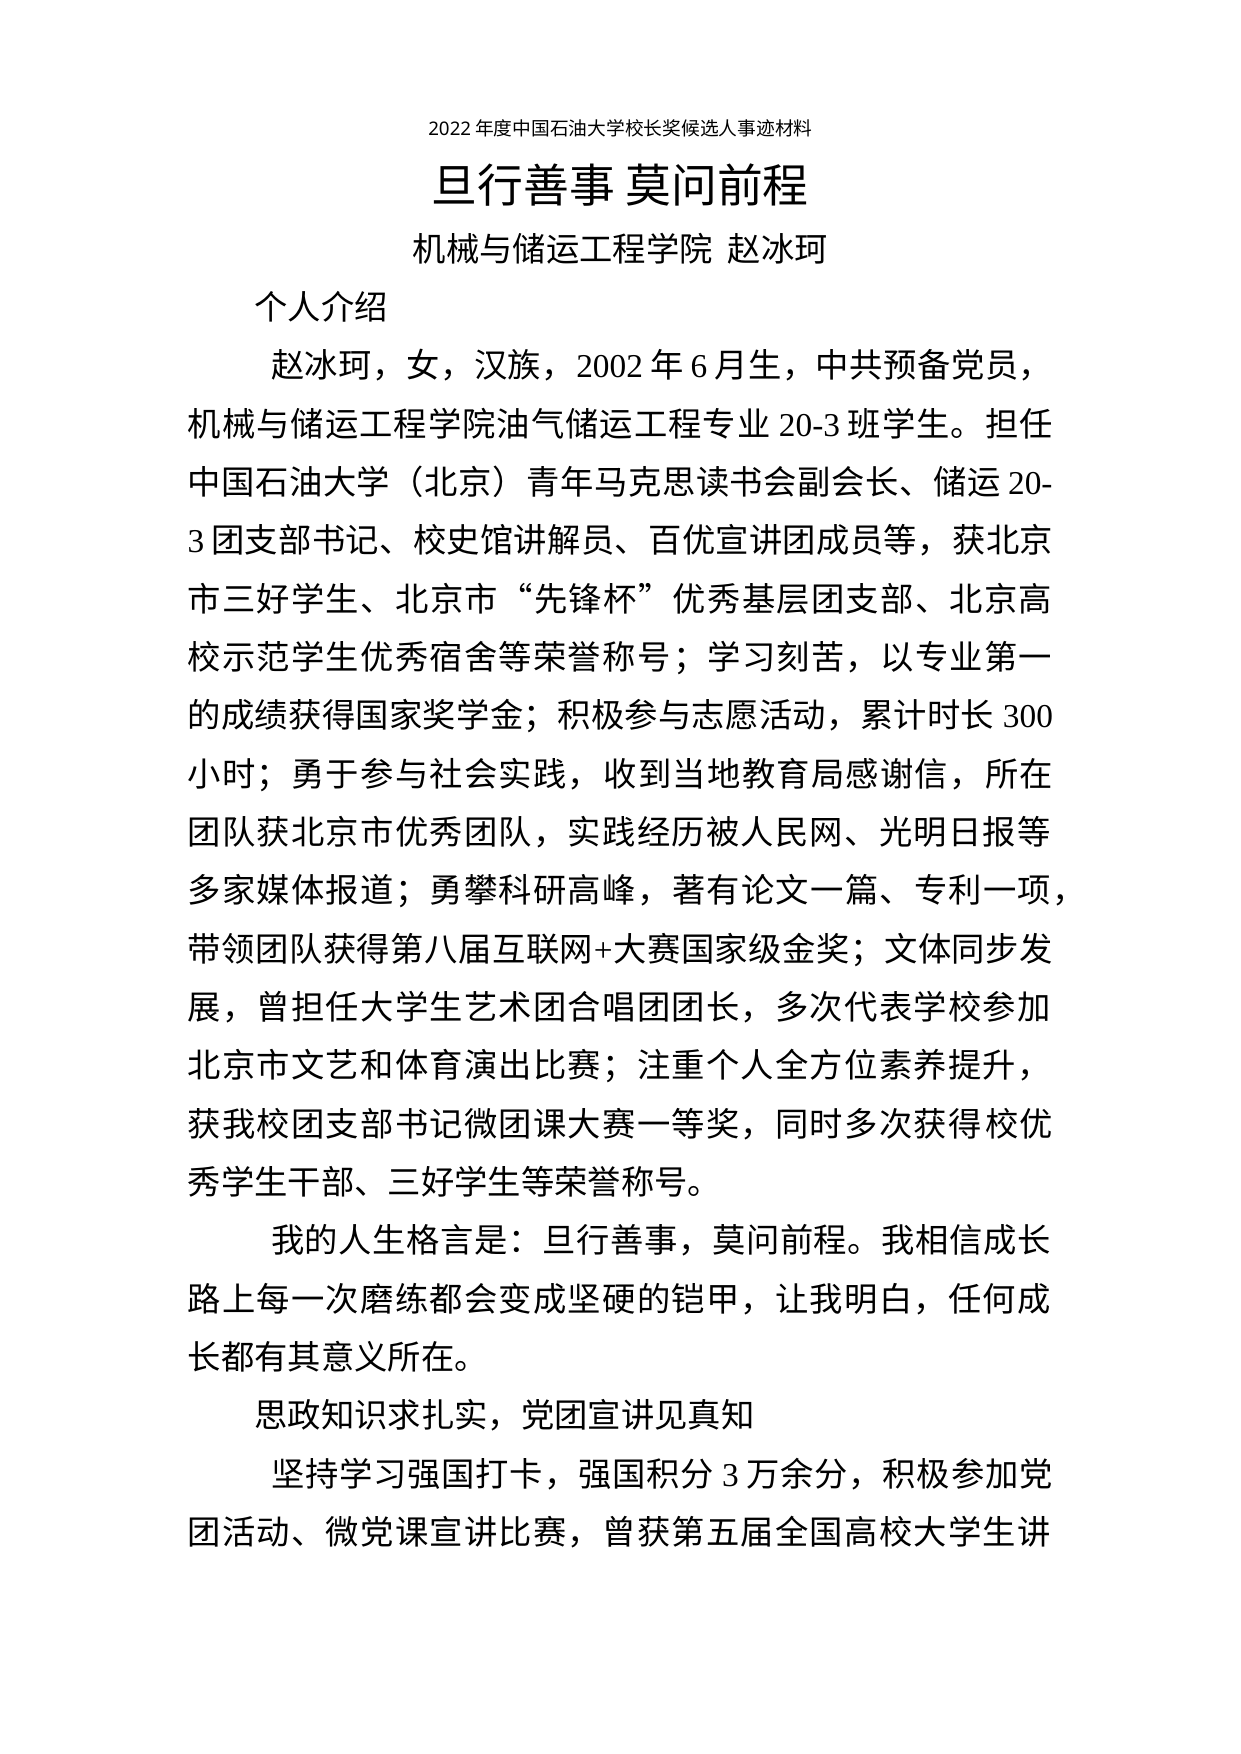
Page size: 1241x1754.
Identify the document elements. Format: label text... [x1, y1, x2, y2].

text 个人介绍 [187, 273, 1053, 331]
text 旦行善事 莫问前程 [187, 156, 1053, 214]
text 思政知识求扎实，党团宣讲见真知 [187, 1381, 1053, 1439]
text 机械与储运工程学院 赵冰珂 [187, 214, 1053, 273]
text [187, 1439, 1053, 1556]
text 我的人生格言是：旦行善事，莫问前程。我相信成长路上每一次磨练都会变成坚硬的铠甲，让我明白，任何成长都有其意义所在。 [187, 1206, 1053, 1381]
text 赵冰珂，女，汉族，2002年6月生，中共预备党员，机械与储运工程学院油气储运工程专业20-3班学生。担任中国石油大学（北京）青年马克思读书会副会长、储运20-3团支部书记、校史馆讲解员、百优宣讲团成员等，获北京市三好学生、北京市“先锋杯”优秀基层团支部、北京高校示范学生优秀宿舍等荣誉称号；学习刻苦，以专业第一的成绩获得国家奖学金；积极参与志愿活动，累计时长300小时；勇于参与社会实践，收到当地教育局感谢信，所在团队获北京市优秀团队，实践经历被人民网、光明日报等多家媒体报道；勇攀科研高峰，著有论文一篇、专利一项，带领团队获得第八届互联网+大赛国家级金奖；文体同步发展，曾担任大学生艺术团合唱团团长，多次代表学校参加北京市文艺和体育演出比赛；注重个人全方位素养提升，获我校团支部书记微团课大赛一等奖，同时多次获得校优秀学生干部、三好学生等荣誉称号。 [187, 331, 1053, 1206]
